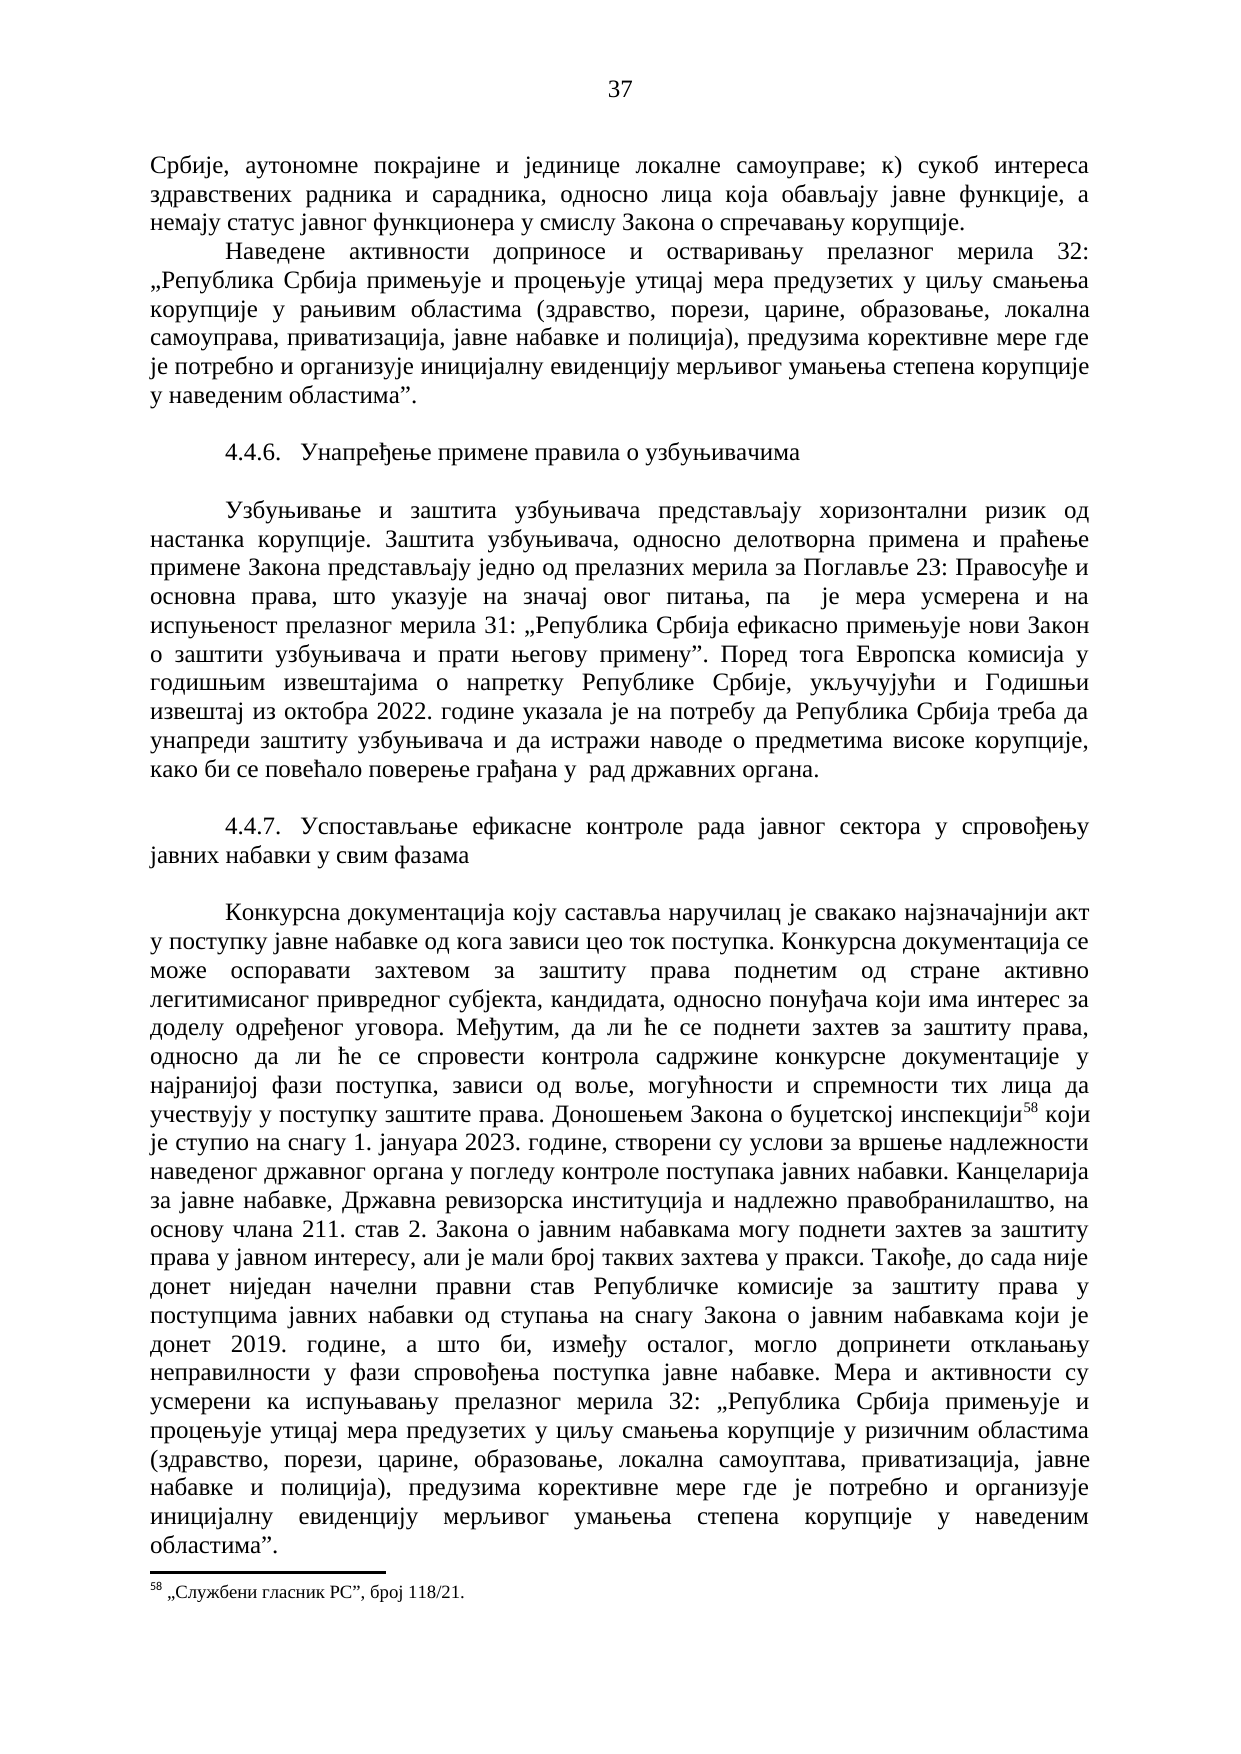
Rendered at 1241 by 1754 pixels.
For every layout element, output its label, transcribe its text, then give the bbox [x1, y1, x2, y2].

text Узбуњивање и заштита узбуњивача представљају хоризонтални ризик од настанка корупције. Заштита узбуњивача, односно делотворна примена и праћење примене Закона представљају једно од прелазних мерила за Поглавље 23: Правосуђе и основна права, што указује на значај овог питања, па је мера усмерена и на испуњеност прелазног мерила 31: „Република Србија ефикасно примењује нови Закон о заштити узбуњивача и прати његову примену”. Поред тога Европска комисија у годишњим извештајима о напретку Републике Србије, укључујући и Годишњи извештај из октобра 2022. године указала је на потребу да Република Србија треба да унапреди заштиту узбуњивача и да истражи наводе о предметима високе корупције, како би се повећало поверење грађана у рад државних органа. [150, 495, 1090, 782]
text Конкурсна документација коју саставља наручилац је свакако најзначајнији акт у поступку јавне набавке од кога зависи цео ток поступка. Конкурсна документација се може оспоравати захтевом за заштиту права поднетим од стране активно легитимисаног привредног субјекта, кандидата, односно понуђача који има интерес за доделу одређеног уговора. Међутим, да ли ће се поднети захтев за заштиту права, односно да ли ће се спровести контрола садржине конкурсне документације у најранијој фази поступка, зависи од воље, могућности и спремности тих лица да учествују у поступку заштите права. Доношењем Закона о буџетској инспекцији који је ступио на снагу 1. јануара 2023. године, створени су услови за вршење надлежности наведеног државног органа у погледу контроле поступака јавних набавки. Канцеларија за јавне набавке, Државна ревизорска институција и надлежно правобранилаштво, на основу члана 211. став 2. Закона о јавним набавкама могу поднети захтев за заштиту права у јавном интересу, али је мали број таквих захтева у пракси. Такође, до сада није донет ниједан начелни правни став Републичке комисије за заштиту права у поступцима јавних набавки од ступања на снагу Закона о јавним набавкама који је донет 2019. године, а што би, између осталог, могло допринети отклањању неправилности у фази спровођења поступка јавне набавке. Мера и активности су усмерени ка испуњавању прелазног мерила 32: „Република Србија примењује и процењује утицај мера предузетих у циљу смањења корупције у ризичним областима (здравство, порези, царине, образовање, локална самоуптава, приватизација, јавне набавке и полиција), предузима корективне мере где је потребно и организује иницијалну евиденцију мерљивог умањења степена корупције у наведеним областима”. [150, 897, 1090, 1559]
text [150, 150, 1090, 236]
text Наведене активности доприносе и остваривању прелазног мерила 32: „Република Србија примењује и процењује утицај мера предузетих у циљу смањења корупције у рањивим областима (здравство, порези, царине, образовање, локална самоуправа, приватизација, јавне набавке и полиција), предузима корективне мере где је потребно и организује иницијалну евиденцију мерљивог умањења степена корупције у наведеним областима”. [150, 236, 1090, 409]
list Унапређење примене правила о узбуњивачима [150, 437, 1090, 466]
list Успостављање ефикасне контроле рада јавног сектора у спровођењу јавних набавки у свим фазама [150, 811, 1090, 869]
